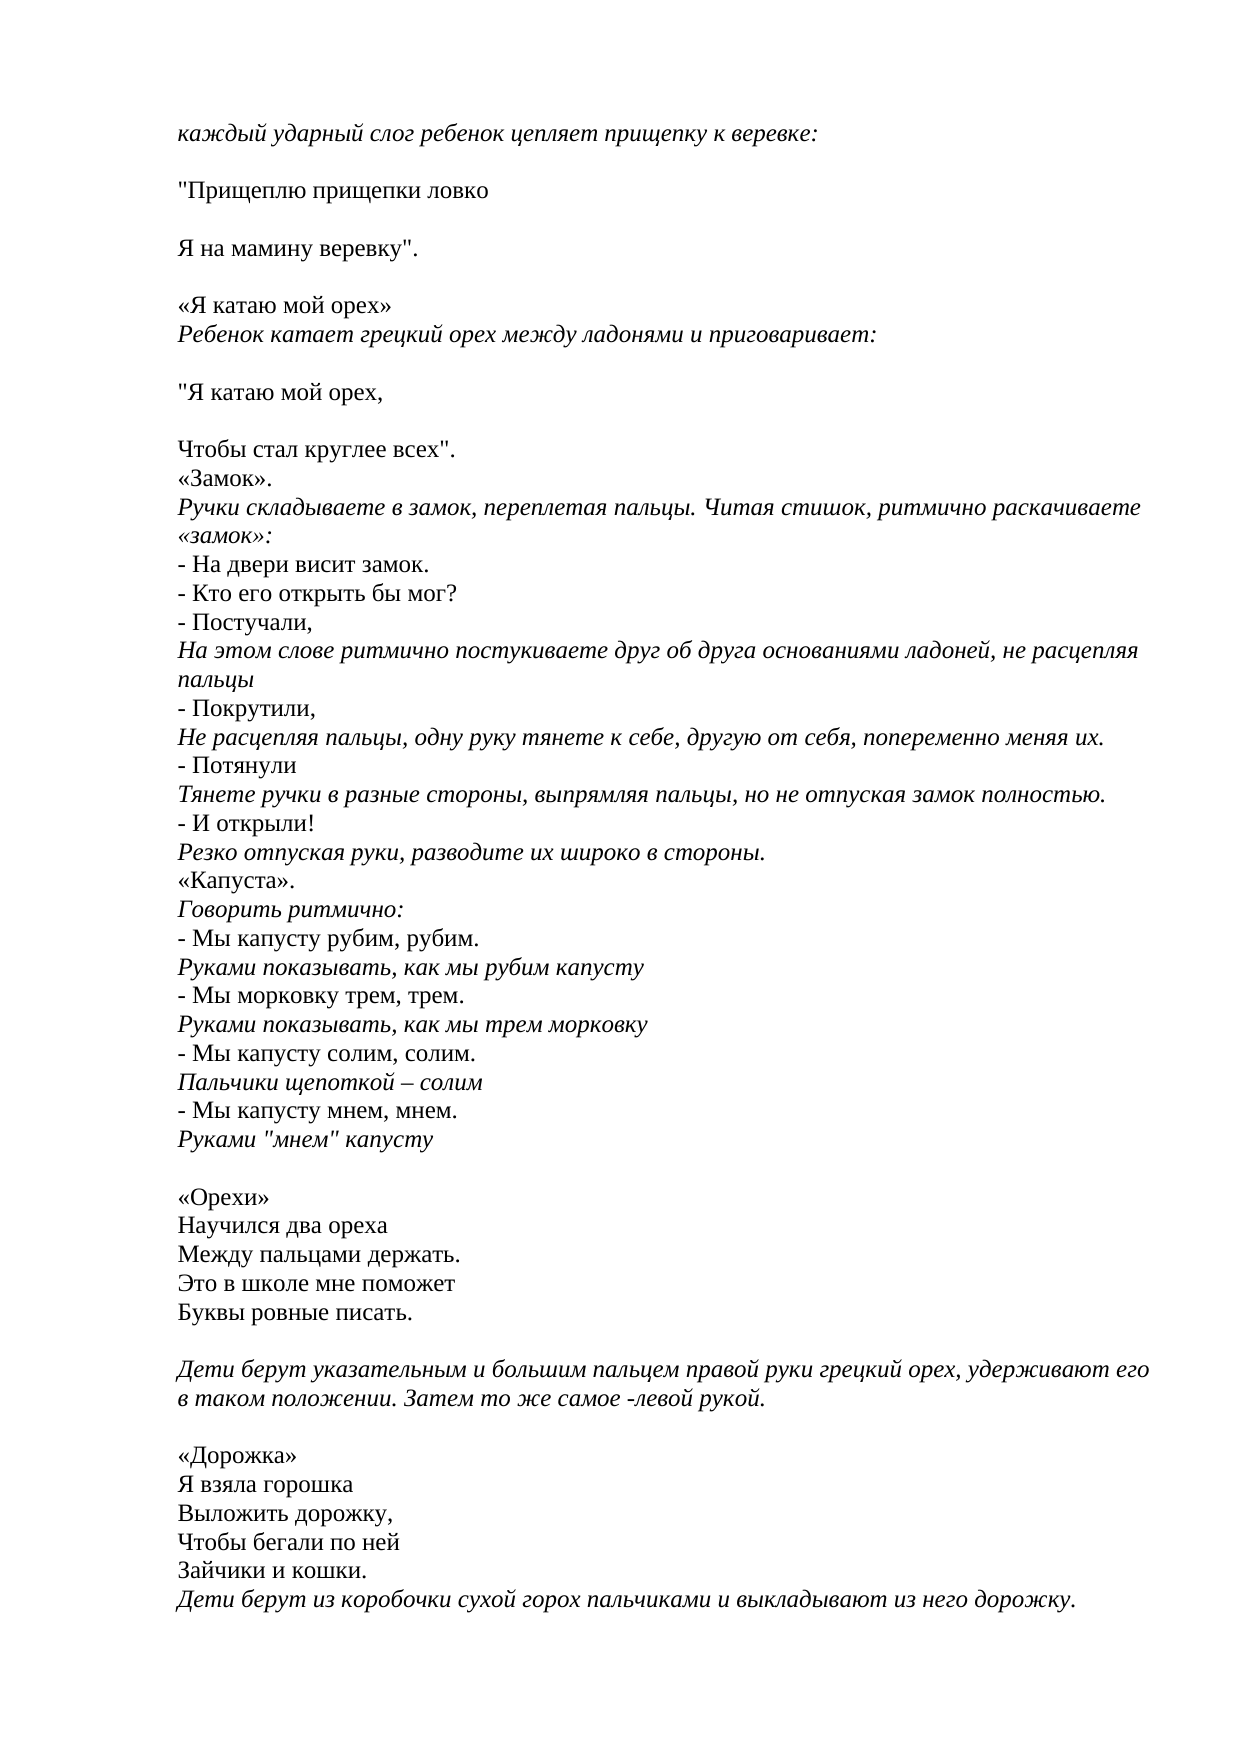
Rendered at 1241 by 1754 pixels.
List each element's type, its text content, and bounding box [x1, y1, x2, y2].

text «Орехи» Научился два ореха Между пальцами держать. Это в школе мне поможет Буквы ровные писать. [177, 1153, 1152, 1326]
text - Постучали, [177, 607, 1152, 636]
text Руками показывать, как мы рубим капусту [177, 952, 1152, 981]
text Руками показывать, как мы трем морковку [177, 1009, 1152, 1038]
text Не расцепляя пальцы, одну руку тянете к себе, другую от себя, попеременно меняя их. [177, 722, 1152, 751]
text Ручки складываете в замок, переплетая пальцы. Читая стишок, ритмично раскачиваете «замок»: [177, 492, 1152, 549]
text Дети берут из коробочки сухой горох пальчиками и выкладывают из него дорожку. [177, 1584, 1152, 1613]
text «Я катаю мой орех» [177, 262, 1152, 319]
text - Мы морковку трем, трем. [177, 981, 1152, 1009]
text - Мы капусту мнем, мнем. [177, 1096, 1152, 1124]
text - Мы капусту солим, солим. [177, 1038, 1152, 1067]
text - Мы капусту рубим, рубим. [177, 923, 1152, 952]
text «Капуста». [177, 866, 1152, 894]
text Говорить ритмично: [177, 894, 1152, 923]
text - Потянули [177, 751, 1152, 779]
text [177, 118, 1152, 262]
text Тянете ручки в разные стороны, выпрямляя пальцы, но не отпуская замок полностью. [177, 779, 1152, 808]
text Руками "мнем" капусту [177, 1124, 1152, 1153]
text На этом слове ритмично постукиваете друг об друга основаниями ладоней, не расцепляя пальцы [177, 636, 1152, 693]
text - И открыли! [177, 808, 1152, 837]
text «Дорожка» Я взяла горошка Выложить дорожку, Чтобы бегали по ней Зайчики и кошки. [177, 1412, 1152, 1584]
text - Покрутили, [177, 693, 1152, 722]
text - На двери висит замок. [177, 549, 1152, 578]
text Ребенок катает грецкий орех между ладонями и приговаривает: "Я катаю мой орех, Чтобы стал круглее всех". [177, 319, 1152, 463]
text Дети берут указательным и большим пальцем правой руки грецкий орех, удерживают его в таком положении. Затем то же самое -левой рукой. [177, 1326, 1152, 1412]
text «Замок». [177, 463, 1152, 492]
text - Кто его открыть бы мог? [177, 578, 1152, 607]
text Пальчики щепоткой – солим [177, 1067, 1152, 1096]
text Резко отпуская руки, разводите их широко в стороны. [177, 837, 1152, 866]
